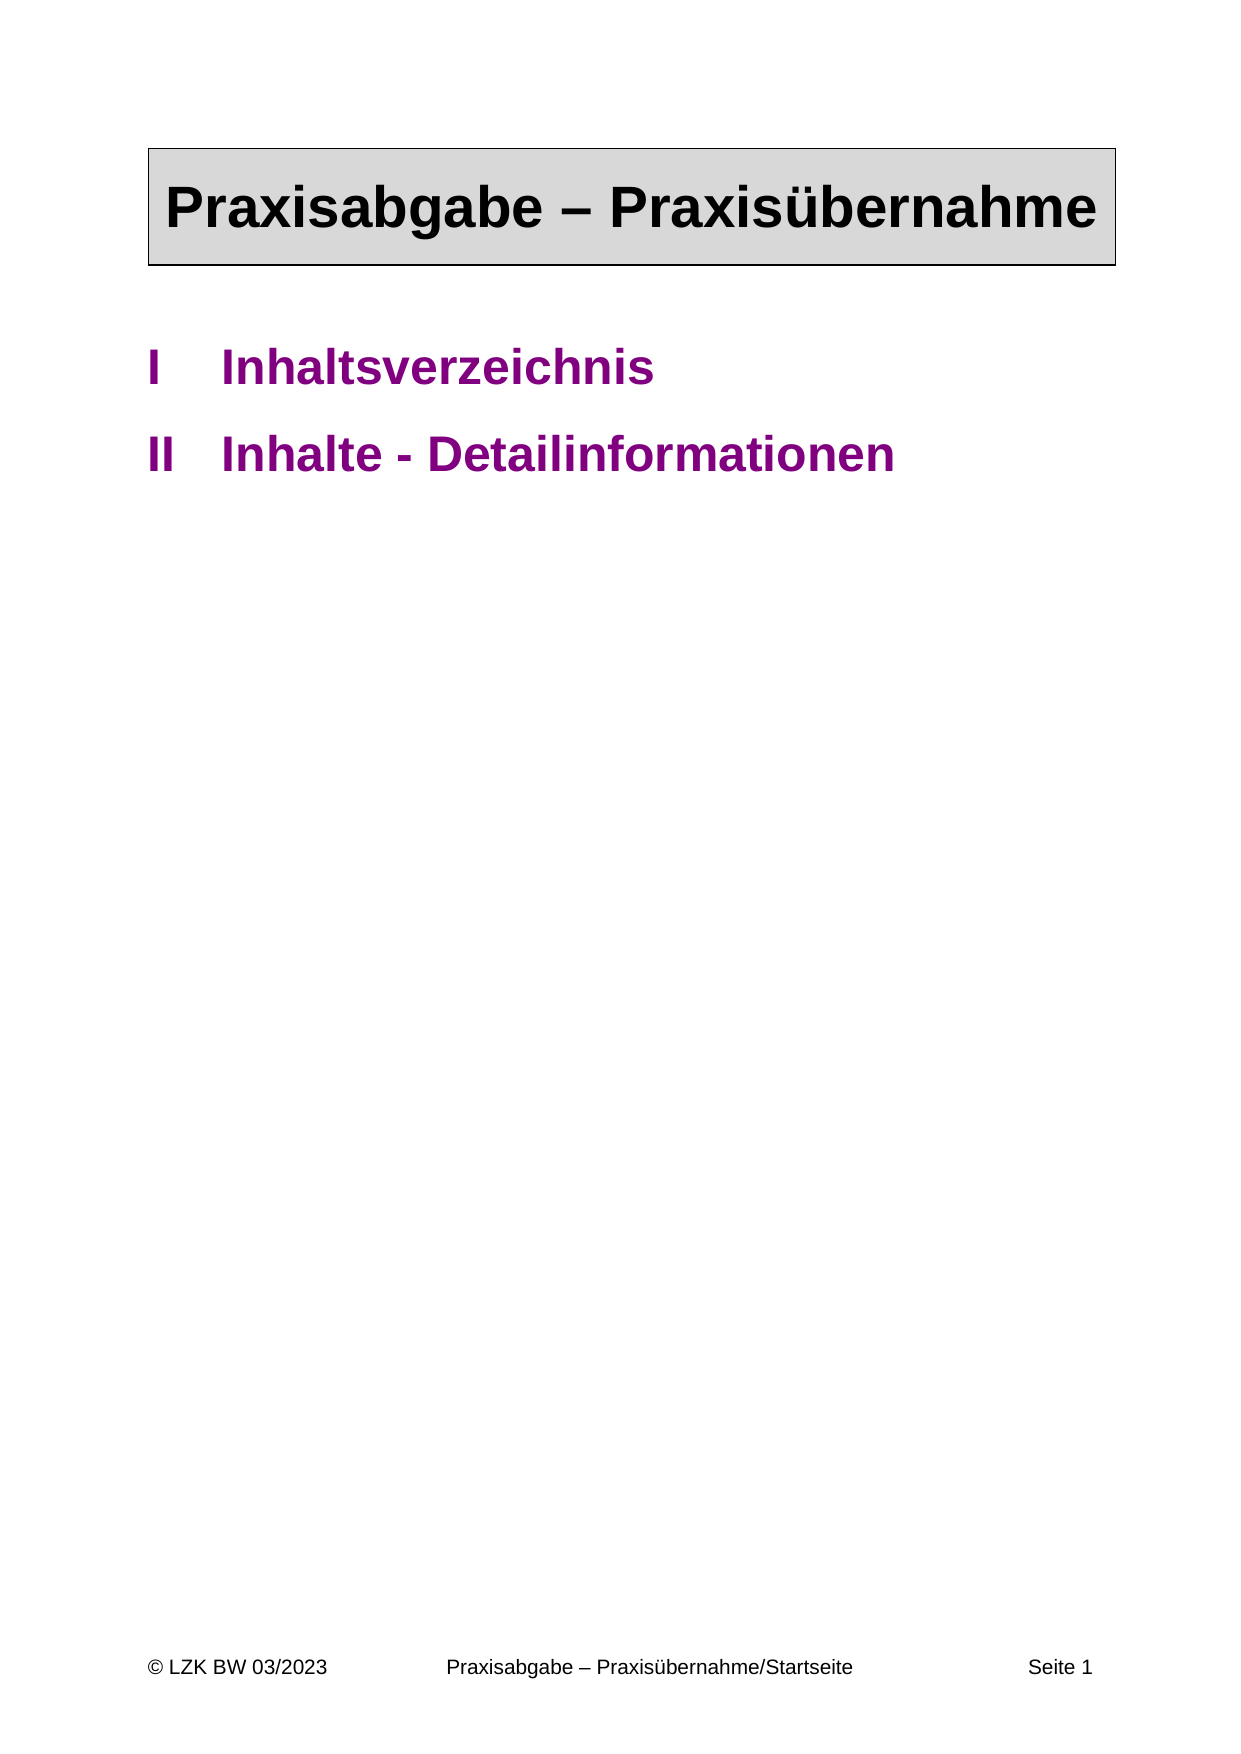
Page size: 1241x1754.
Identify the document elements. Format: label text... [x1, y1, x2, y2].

text I Inhaltsverzeichnis [148, 338, 1092, 395]
text II Inhalte - Detailinformationen [148, 424, 1092, 481]
table_header Praxisabgabe – Praxisübernahme [149, 149, 1115, 264]
